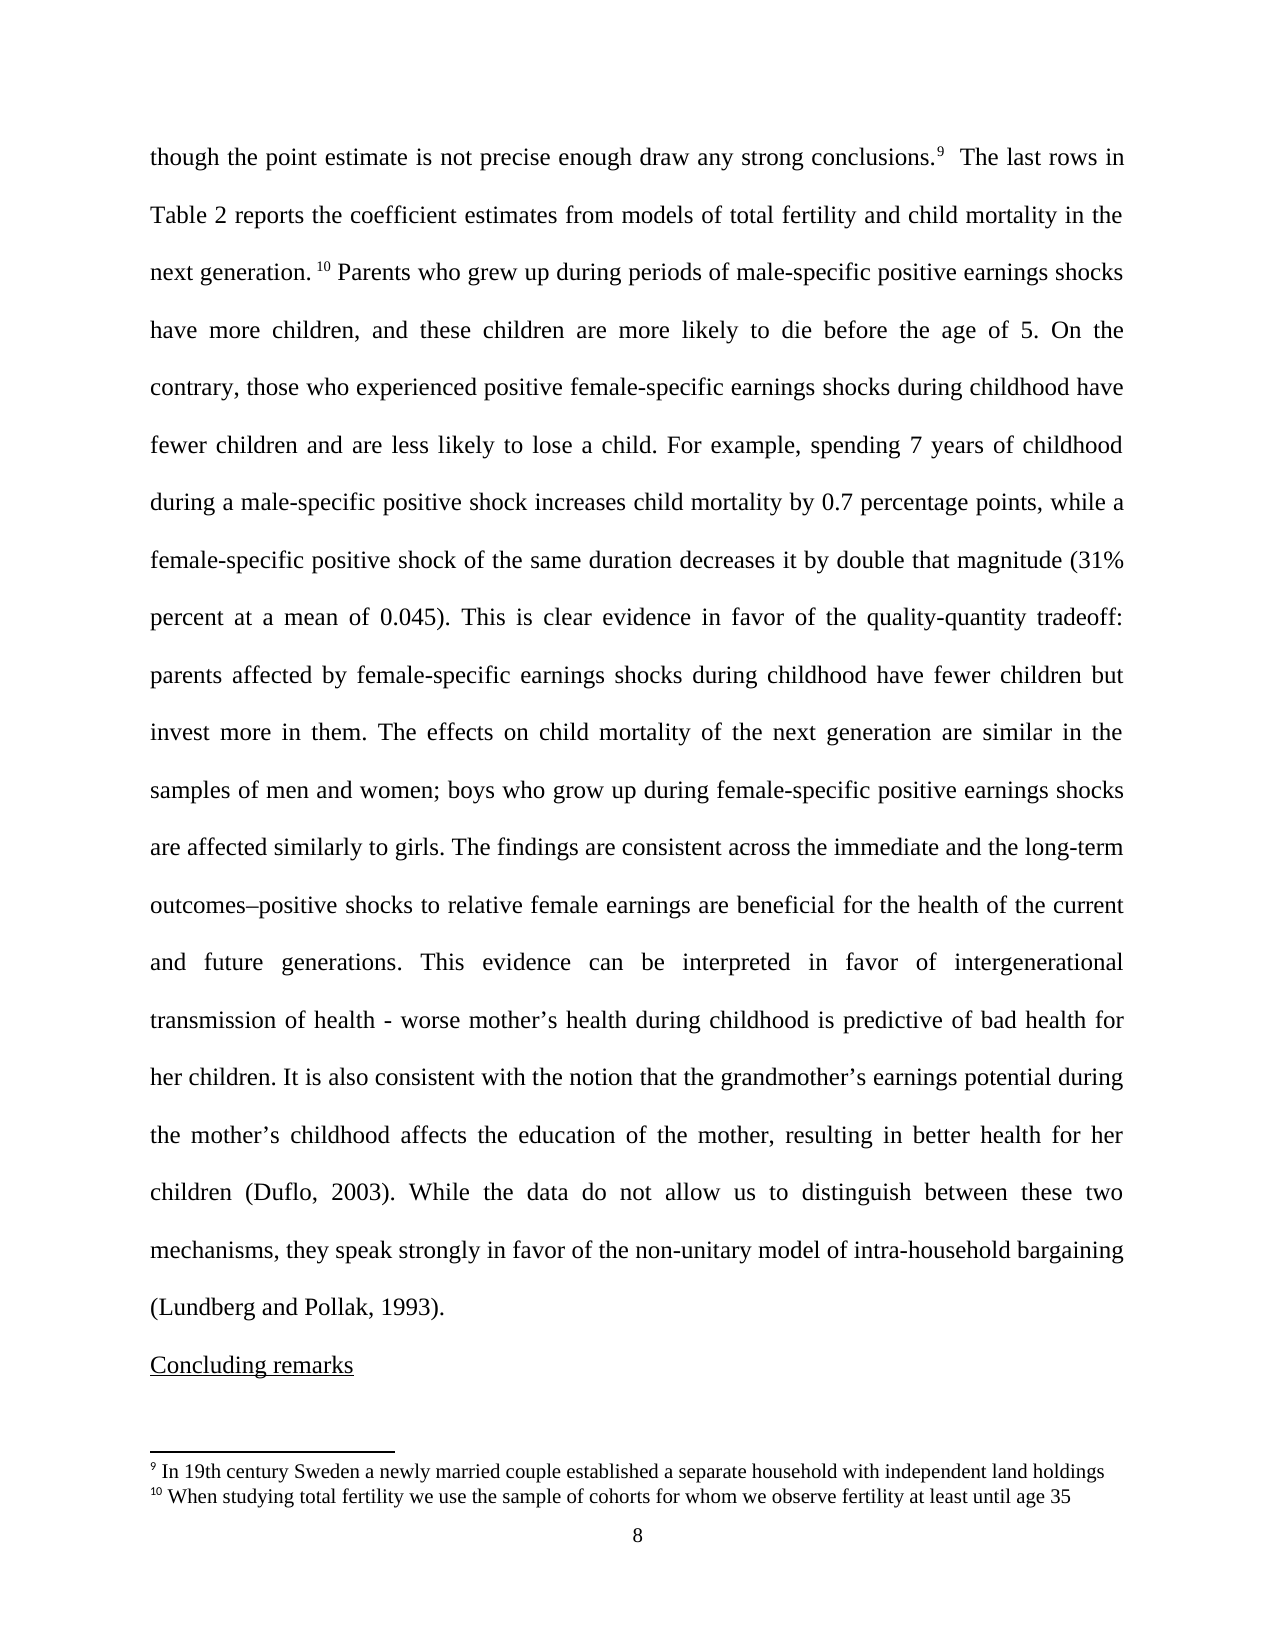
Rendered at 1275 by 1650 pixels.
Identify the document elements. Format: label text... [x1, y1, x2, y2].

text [150, 142, 1125, 1321]
text Concluding remarks [150, 1350, 1125, 1379]
